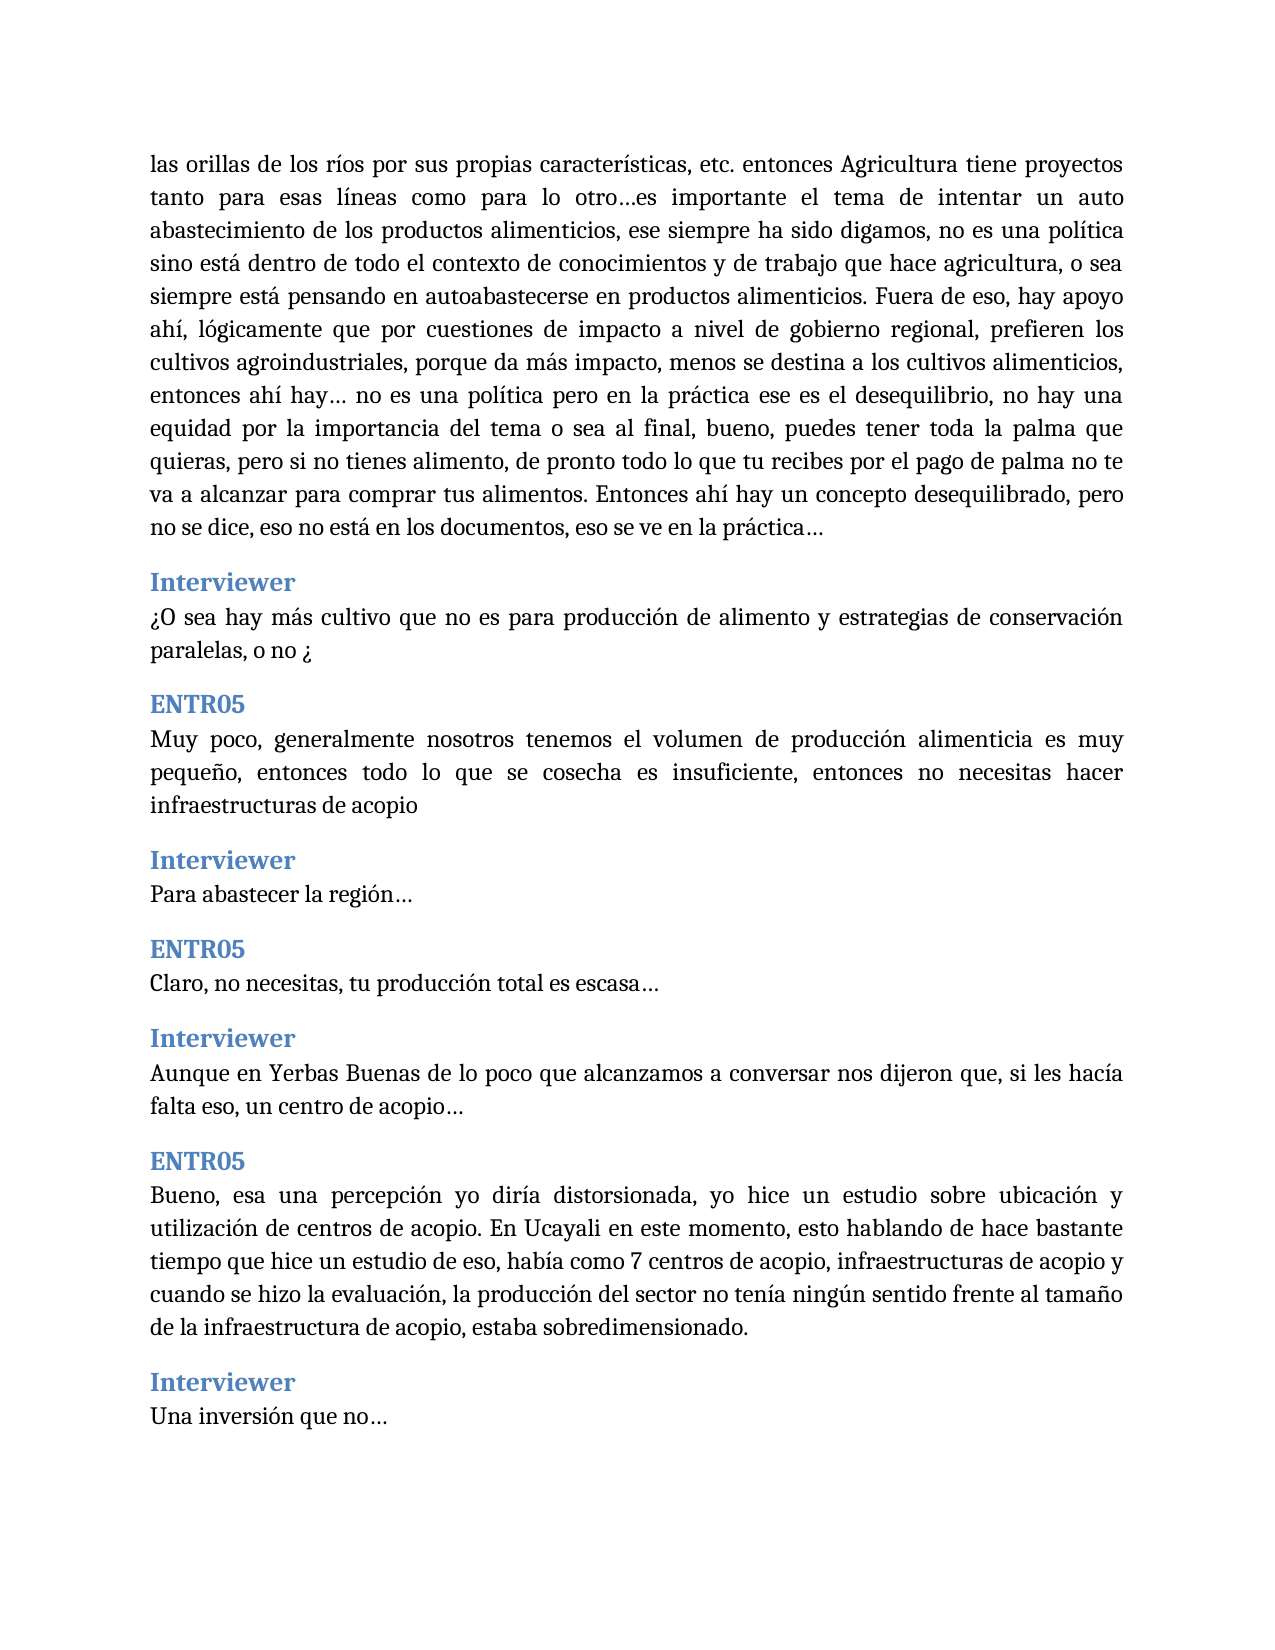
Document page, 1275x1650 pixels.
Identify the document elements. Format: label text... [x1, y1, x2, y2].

text Interviewer ¿O sea hay más cultivo que no es para producción de alimento y estrategias de conservación paralelas, o no ¿ [150, 567, 1125, 664]
text ENTR05 Bueno, esa una percepción yo diría distorsionada, yo hice un estudio sobre ubicación y utilización de centros de acopio. En Ucayali en este momento, esto hablando de hace bastante tiempo que hice un estudio de eso, había como 7 centros de acopio, infraestructuras de acopio y cuando se hizo la evaluación, la producción del sector no tenía ningún sentido frente al tamaño de la infraestructura de acopio, estaba sobredimensionado. [150, 1146, 1125, 1342]
text Interviewer Para abastecer la región… [150, 845, 1125, 909]
text ENTR05 Claro, no necesitas, tu producción total es escasa… [150, 934, 1125, 998]
text Interviewer Una inversión que no… [150, 1367, 1125, 1431]
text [150, 150, 1125, 542]
text ENTR05 Muy poco, generalmente nosotros tenemos el volumen de producción alimenticia es muy pequeño, entonces todo lo que se cosecha es insuficiente, entonces no necesitas hacer infraestructuras de acopio [150, 689, 1125, 819]
text Interviewer Aunque en Yerbas Buenas de lo poco que alcanzamos a conversar nos dijeron que, si les hacía falta eso, un centro de acopio… [150, 1023, 1125, 1120]
